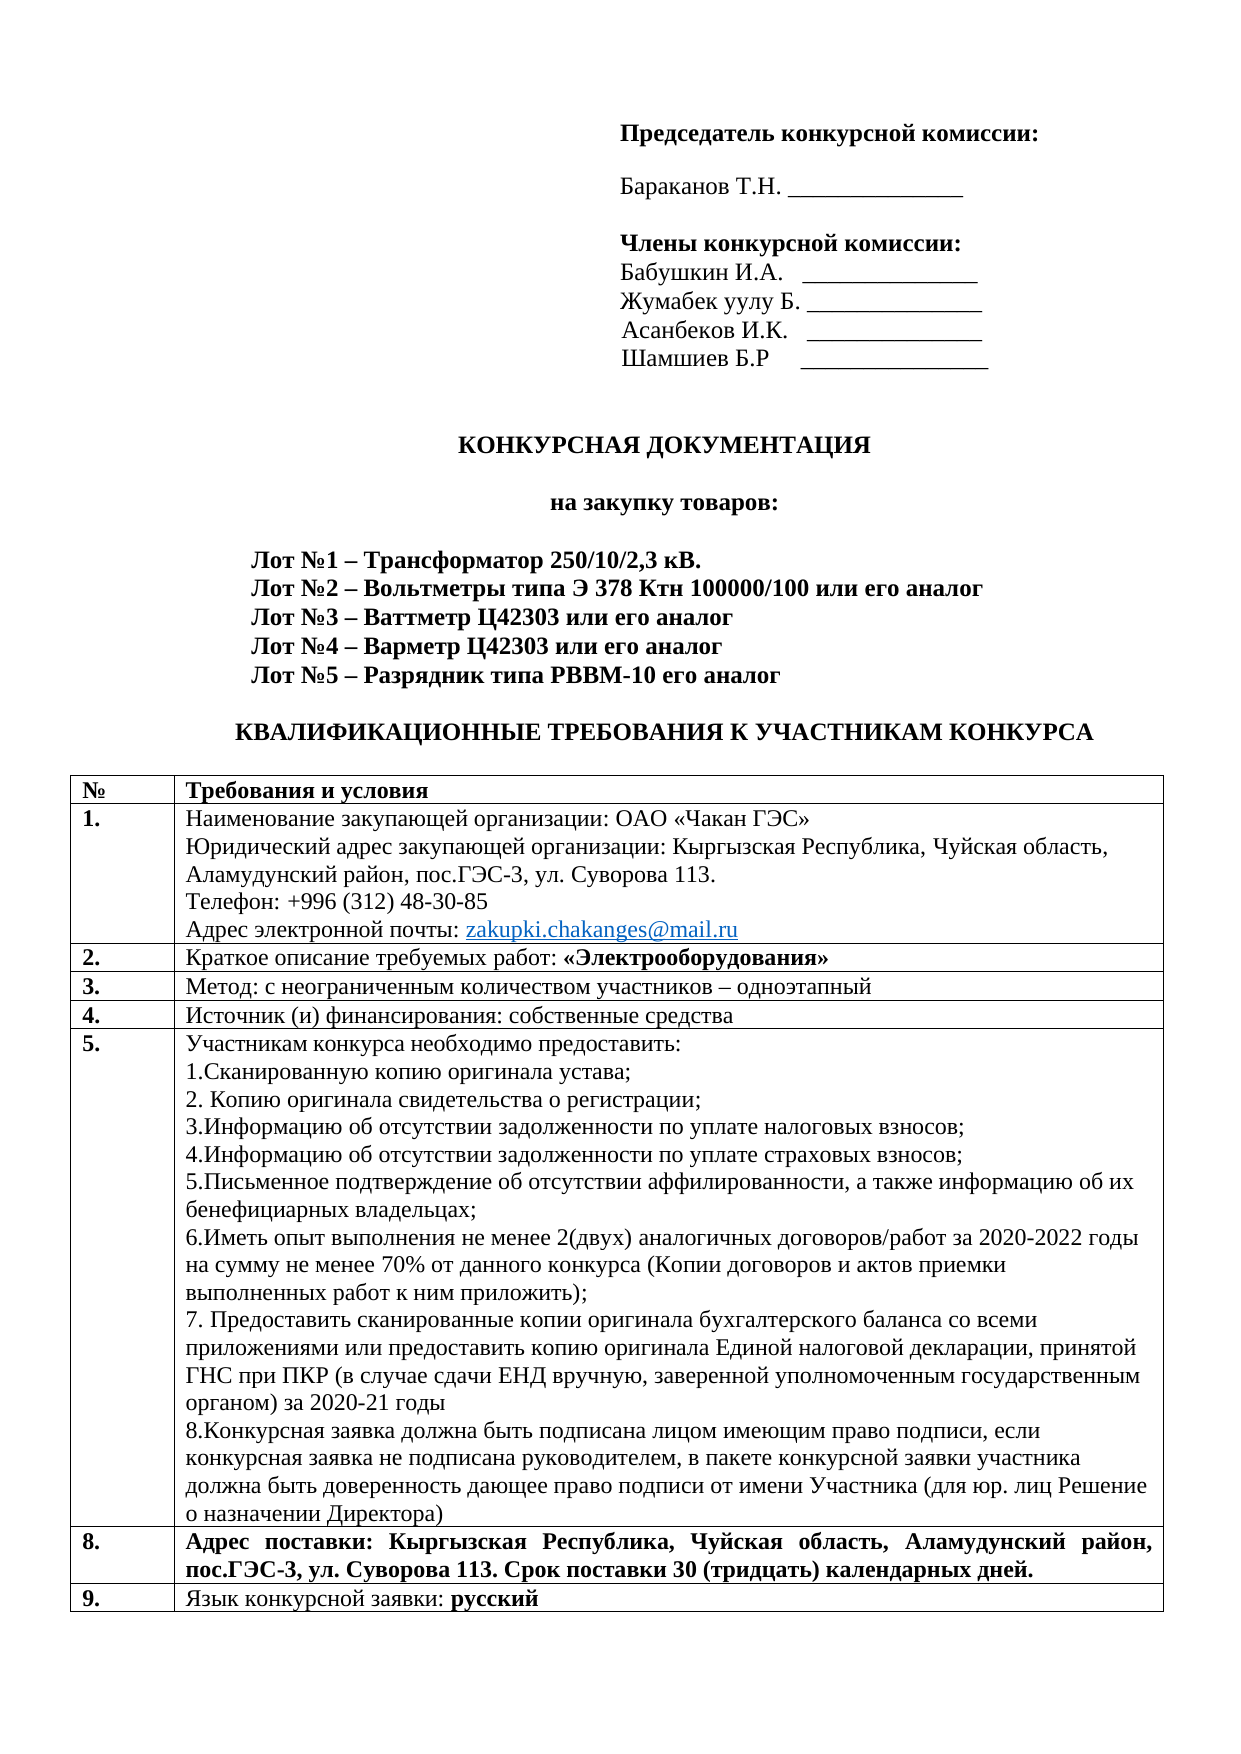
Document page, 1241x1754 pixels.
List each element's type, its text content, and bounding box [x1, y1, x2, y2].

text Члены конкурсной комиссии: [576, 228, 1152, 257]
text Лот №5 – Разрядник типа РВВМ-10 его аналог [177, 660, 1152, 688]
table_header № [71, 776, 174, 803]
table_cell Краткое описание требуемых работ: «Электрооборудования» [175, 944, 1163, 971]
table_cell Наименование закупающей организации: ОАО «Чакан ГЭС» Юридический адрес закупающей организации: Кыргызская Республика, Чуйская область, Аламудунский район, пос.ГЭС-3, ул. Суворова 113. Телефон: +996 (312) 48-30-85 Адрес электронной почты: zakupki.chakanges@mail.ru [175, 804, 1163, 942]
table_cell 5. [71, 1029, 174, 1526]
text Председатель конкурсной комиссии: [620, 118, 1152, 147]
table_cell Метод: с неограниченным количеством участников – одноэтапный [175, 972, 1163, 1000]
text Лот №1 – Трансформатор 250/10/2,3 кВ. [357, 545, 1152, 573]
text Лот №2 – Вольтметры типа Э 378 Ктн 100000/100 или его аналог [177, 573, 1152, 602]
table_cell Адрес поставки: Кыргызская Республика, Чуйская область, Аламудунский район, пос.ГЭС-3, ул. Суворова 113. Срок поставки 30 (тридцать) календарных дней. [175, 1527, 1163, 1582]
table_cell 3. [71, 972, 174, 1000]
text Лот №4 – Варметр Ц42303 или его аналог [177, 631, 1152, 660]
table_cell 9. [71, 1584, 174, 1611]
table_cell 4. [71, 1001, 174, 1028]
text Жумабек уулу Б. ______________ [576, 286, 1152, 315]
table_cell 1. [71, 804, 174, 942]
table_header Требования и условия [175, 776, 1163, 803]
table_cell 2. [71, 944, 174, 971]
table_cell 8. [71, 1527, 174, 1582]
text Квалификационные требования к участникам конкурса [177, 717, 1152, 746]
table_cell Язык конкурсной заявки: русский [175, 1584, 1163, 1611]
text Бараканов Т.Н. ______________ [502, 171, 1152, 200]
table_cell Источник (и) финансирования: собственные средства [175, 1001, 1163, 1028]
text КОНКУРСНАЯ ДОКУМЕНТАЦИЯ [177, 430, 1152, 458]
text Асанбеков И.К. ______________ [620, 315, 1152, 343]
text Лот №1 – Трансформатор 250/10/2,3 кВ. [177, 545, 345, 573]
table_cell Участникам конкурса необходимо предоставить: 1.Cканированную копию оригинала устава; 2. Копию оригинала свидетельства о регистрации; 3.Информацию об отсутствии задолженности по уплате налоговых взносов; 4.Информацию об отсутствии задолженности по уплате страховых взносов; 5.Письменное подтверждение об отсутствии аффилированности, а также информацию об их бенефициарных владельцах; 6.Иметь опыт выполнения не менее 2(двух) аналогичных договоров/работ за 2020-2022 годы на сумму не менее 70% от данного конкурса (Копии договоров и актов приемки выполненных работ к ним приложить); 7. Предоставить сканированные копии оригинала бухгалтерского баланса со всеми приложениями или предоставить копию оригинала Единой налоговой декларации, принятой ГНС при ПКР (в случае сдачи ЕНД вручную, заверенной уполномоченным государственным органом) за 2020-21 годы 8.Конкурсная заявка должна быть подписана лицом имеющим право подписи, если конкурсная заявка не подписана руководителем, в пакете конкурсной заявки участника должна быть доверенность дающее право подписи от имени Участника (для юр. лиц Решение о назначении Директора) [175, 1029, 1163, 1526]
text Бабушкин И.А. ______________ [576, 257, 1152, 286]
text на закупку товаров: [177, 487, 1152, 516]
text Шамшиев Б.Р _______________ [177, 343, 1152, 372]
text Лот №3 – Ваттметр Ц42303 или его аналог [177, 602, 1152, 631]
